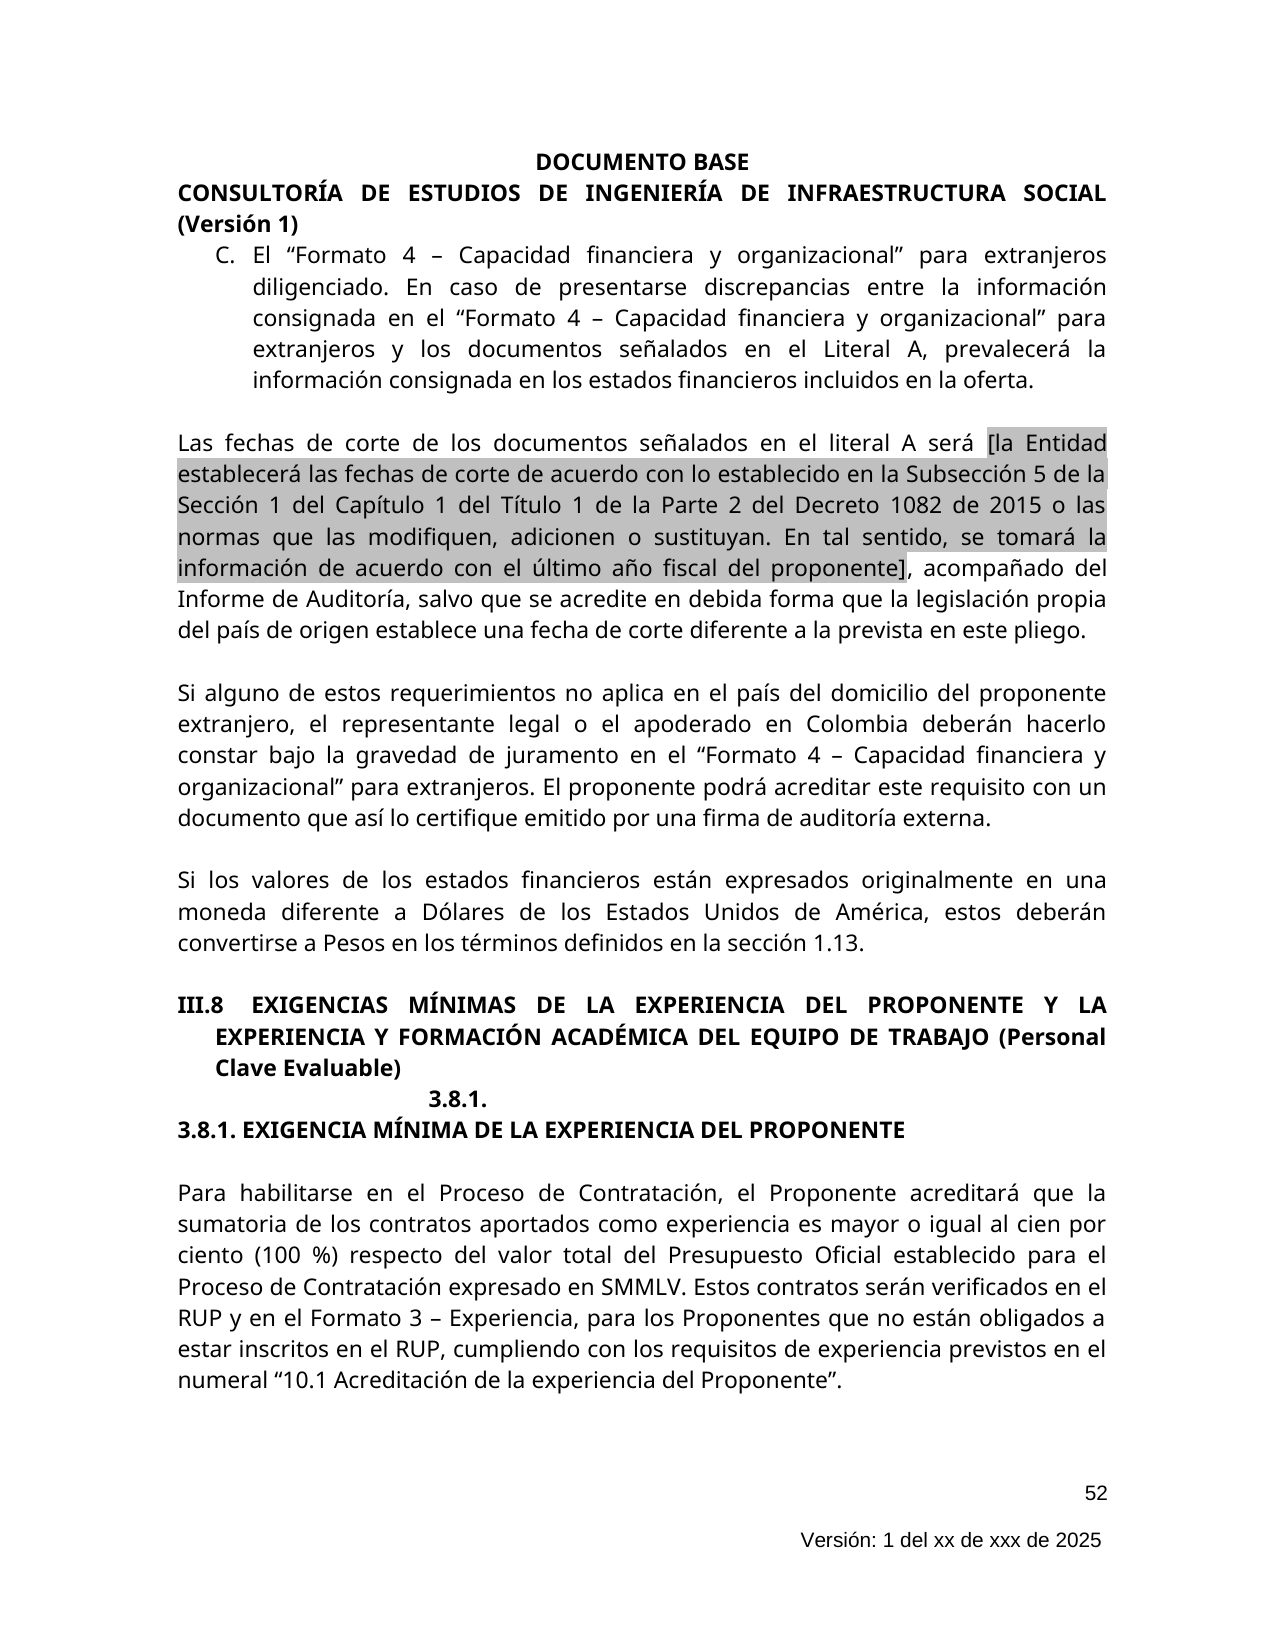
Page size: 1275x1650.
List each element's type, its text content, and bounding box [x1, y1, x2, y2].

subtitle EXIGENCIAS MÍNIMAS DE LA EXPERIENCIA DEL PROPONENTE Y LA EXPERIENCIA Y FORMACIÓN ACADÉMICA DEL EQUIPO DE TRABAJO (Personal Clave Evaluable) [177, 989, 1107, 1083]
text Si los valores de los estados financieros están expresados originalmente en una moneda diferente a Dólares de los Estados Unidos de América, estos deberán convertirse a Pesos en los términos definidos en la sección 1.13. [177, 864, 1107, 958]
list El “Formato 4 – Capacidad financiera y organizacional” para extranjeros diligenciado. En caso de presentarse discrepancias entre la información consignada en el “Formato 4 – Capacidad financiera y organizacional” para extranjeros y los documentos señalados en el Literal A, prevalecerá la información consignada en los estados financieros incluidos en la oferta. [215, 239, 1107, 396]
subtitle 3.8.1. [428, 1083, 1107, 1114]
text Para habilitarse en el Proceso de Contratación, el Proponente acreditará que la sumatoria de los contratos aportados como experiencia es mayor o igual al cien por ciento (100 %) respecto del valor total del Presupuesto Oficial establecido para el Proceso de Contratación expresado en SMMLV. Estos contratos serán verificados en el RUP y en el Formato 3 – Experiencia, para los Proponentes que no están obligados a estar inscritos en el RUP, cumpliendo con los requisitos de experiencia previstos en el numeral “10.1 Acreditación de la experiencia del Proponente”. [177, 1177, 1107, 1396]
subtitle 3.8.1. EXIGENCIA MÍNIMA DE LA EXPERIENCIA DEL PROPONENTE [177, 1114, 1107, 1146]
text Si alguno de estos requerimientos no aplica en el país del domicilio del proponente extranjero, el representante legal o el apoderado en Colombia deberán hacerlo constar bajo la gravedad de juramento en el “Formato 4 – Capacidad financiera y organizacional” para extranjeros. El proponente podrá acreditar este requisito con un documento que así lo certifique emitido por una firma de auditoría externa. [177, 677, 1107, 833]
text Las fechas de corte de los documentos señalados en el literal A será [la Entidad establecerá las fechas de corte de acuerdo con lo establecido en la Subsección 5 de la Sección 1 del Capítulo 1 del Título 1 de la Parte 2 del Decreto 1082 de 2015 o las normas que las modifiquen, adicionen o sustituyan. En tal sentido, se tomará la información de acuerdo con el último año fiscal del proponente], acompañado del Informe de Auditoría, salvo que se acredite en debida forma que la legislación propia del país de origen establece una fecha de corte diferente a la prevista en este pliego. [177, 552, 1107, 646]
